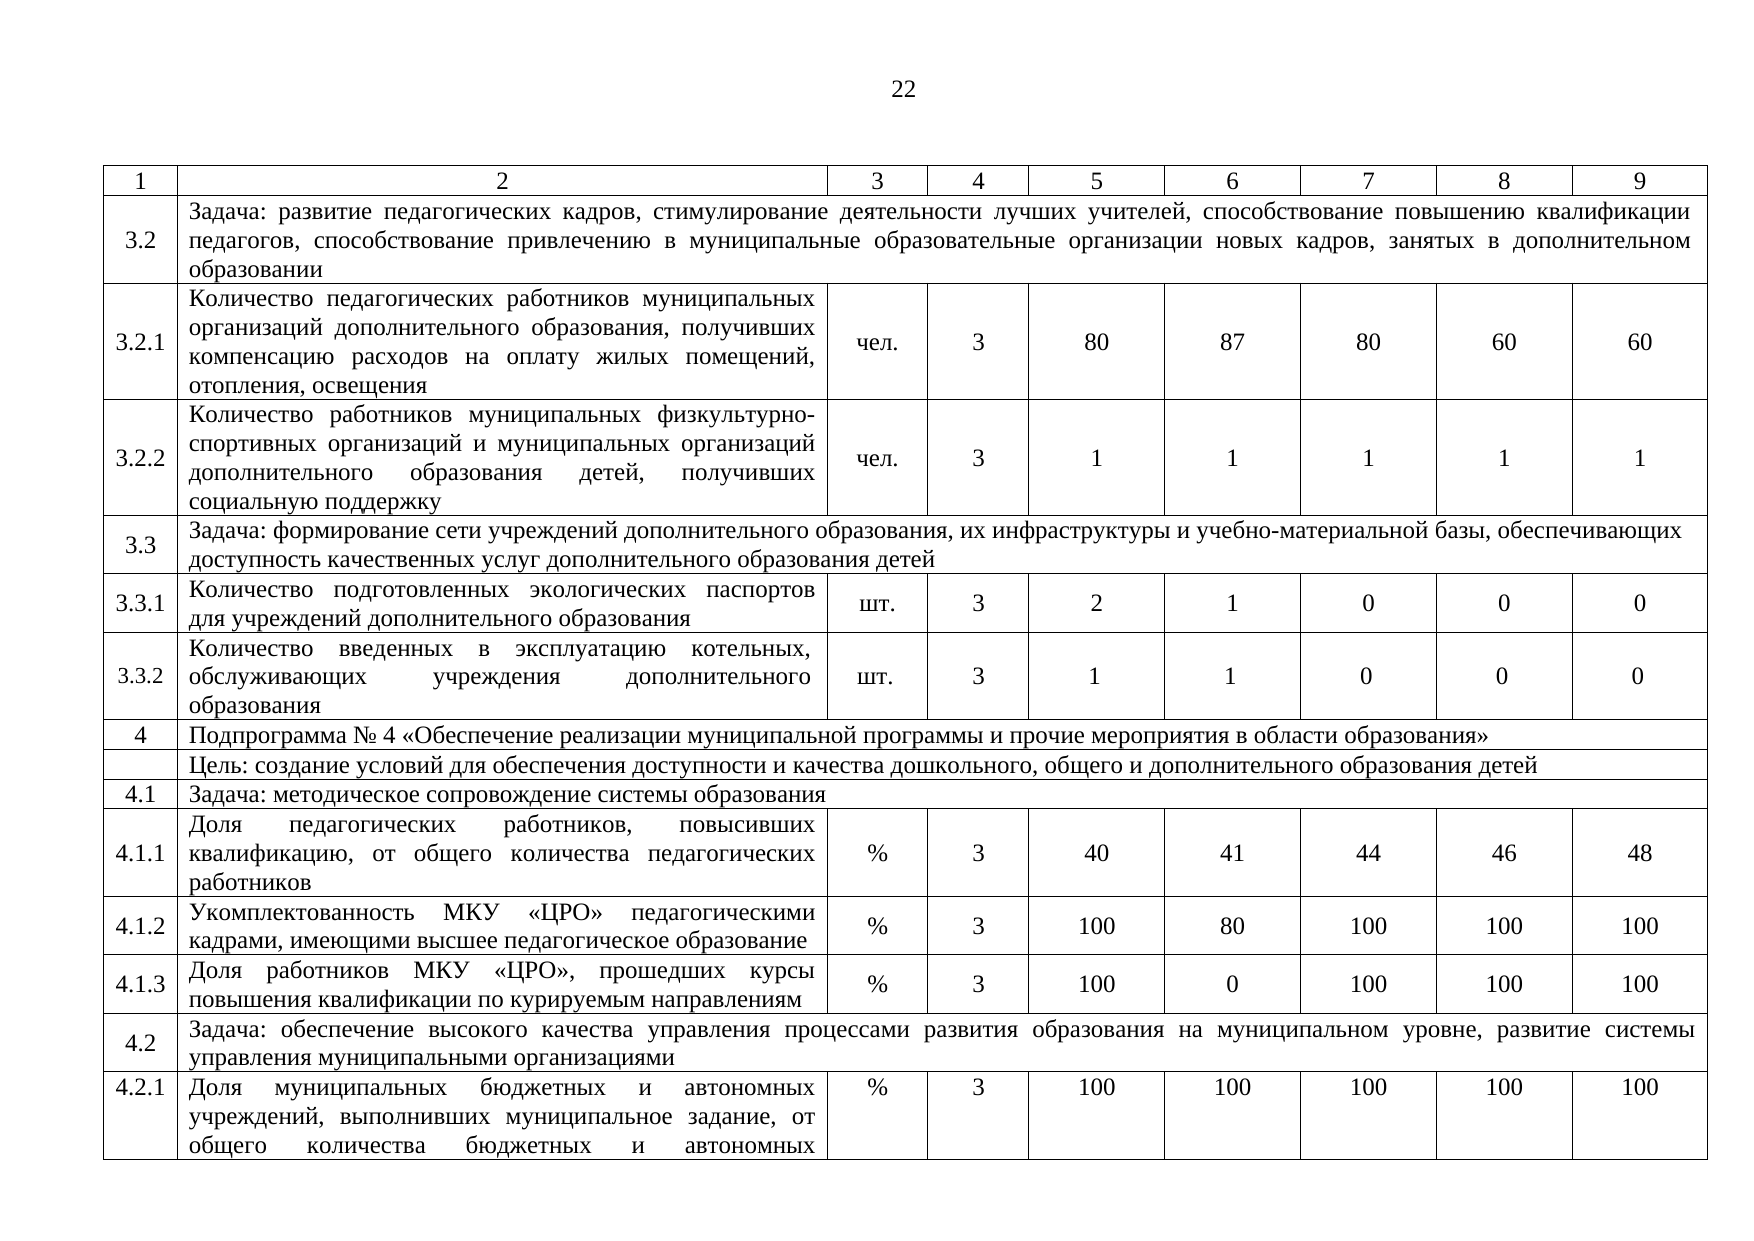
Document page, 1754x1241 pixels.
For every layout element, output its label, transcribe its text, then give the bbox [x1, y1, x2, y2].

table_cell 100 [1573, 897, 1707, 954]
table_cell 4.2 [104, 1014, 177, 1071]
table_header 4 [928, 166, 1028, 195]
table_cell Задача: формирование сети учреждений дополнительного образования, их инфраструктуры и учебно-материальной базы, обеспечивающих доступность качественных услуг дополнительного образования детей [178, 516, 1707, 573]
table_cell 4.1.3 [104, 955, 177, 1013]
table_cell 1 [1165, 574, 1300, 632]
table_cell % [828, 897, 927, 954]
table_cell чел. [828, 400, 927, 514]
table_cell Задача: обеспечение высокого качества управления процессами развития образования на муниципальном уровне, развитие системы управления муниципальными организациями [178, 1014, 1707, 1071]
table_cell 100 [1437, 897, 1572, 954]
table_header 7 [1301, 166, 1436, 195]
table_cell 4.1 [104, 780, 177, 808]
table_cell 3 [928, 633, 1028, 719]
table_cell 87 [1165, 284, 1300, 398]
table_cell 3 [928, 1072, 1028, 1158]
table_cell Количество педагогических работников муниципальных организаций дополнительного образования, получивших компенсацию расходов на оплату жилых помещений, отопления, освещения [178, 284, 827, 398]
table_cell 100 [1437, 1072, 1572, 1158]
table_cell 48 [1573, 809, 1707, 896]
table_cell 1 [1301, 400, 1436, 514]
table_cell 100 [1301, 1072, 1436, 1158]
table_cell 100 [1165, 1072, 1300, 1158]
table_cell Укомплектованность МКУ «ЦРО» педагогическими кадрами, имеющими высшее педагогическое образование [178, 897, 827, 954]
table_cell 0 [1301, 633, 1436, 719]
table_cell 1 [1165, 400, 1300, 514]
table_cell 0 [1301, 574, 1436, 632]
table_cell 0 [1437, 574, 1572, 632]
table_cell 46 [1437, 809, 1572, 896]
table_cell 4.1.2 [104, 897, 177, 954]
table_cell чел. [828, 284, 927, 398]
table_cell 100 [1029, 1072, 1164, 1158]
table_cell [178, 1072, 827, 1158]
table_cell 3.2 [104, 196, 177, 282]
table_cell 44 [1301, 809, 1436, 896]
table_cell 100 [1301, 955, 1436, 1013]
table_cell Цель: создание условий для обеспечения доступности и качества дошкольного, общего и дополнительного образования детей [178, 750, 1707, 778]
table_cell 3 [928, 574, 1028, 632]
table_cell % [828, 809, 927, 896]
table_cell Количество работников муниципальных физкультурно-спортивных организаций и муниципальных организаций дополнительного образования детей, получивших социальную поддержку [178, 400, 827, 514]
table_cell 100 [1029, 897, 1164, 954]
table_cell 100 [1573, 955, 1707, 1013]
table_cell 1 [1573, 400, 1707, 514]
table_cell 4.1.1 [104, 809, 177, 896]
table_cell 3.2.1 [104, 284, 177, 398]
table_cell 2 [1029, 574, 1164, 632]
table_header 9 [1573, 166, 1707, 195]
table_cell шт. [828, 574, 927, 632]
table_header 3 [828, 166, 927, 195]
table_cell 3 [928, 897, 1028, 954]
table_cell 1 [1165, 633, 1300, 719]
table_cell % [828, 955, 927, 1013]
table_cell 0 [1437, 633, 1572, 719]
table_cell 3.3 [104, 516, 177, 573]
table_cell [104, 750, 177, 778]
table_cell 100 [1029, 955, 1164, 1013]
table_cell 100 [1437, 955, 1572, 1013]
table_cell 60 [1573, 284, 1707, 398]
table_cell 1 [1029, 633, 1164, 719]
table_cell 4 [104, 720, 177, 749]
table_cell 80 [1301, 284, 1436, 398]
table_cell 3.3.1 [104, 574, 177, 632]
table_cell 3.2.2 [104, 400, 177, 514]
table_cell 4.2.1 [104, 1072, 177, 1158]
table_cell 41 [1165, 809, 1300, 896]
table_header 6 [1165, 166, 1300, 195]
table_header 5 [1029, 166, 1164, 195]
table_cell 40 [1029, 809, 1164, 896]
table_cell Задача: развитие педагогических кадров, стимулирование деятельности лучших учителей, способствование повышению квалификации педагогов, способствование привлечению в муниципальные образовательные организации новых кадров, занятых в дополнительном образовании [178, 196, 1707, 282]
table_cell 0 [1573, 574, 1707, 632]
table_cell 3 [928, 284, 1028, 398]
table_cell шт. [828, 633, 927, 719]
table_cell 100 [1573, 1072, 1707, 1158]
table_cell % [828, 1072, 927, 1158]
table_cell 0 [1573, 633, 1707, 719]
table_cell 60 [1437, 284, 1572, 398]
table_cell Количество введенных в эксплуатацию котельных, обслуживающих учреждения дополнительного образования [178, 633, 827, 719]
table_header 8 [1437, 166, 1572, 195]
table_header 2 [178, 166, 827, 195]
table_cell Доля работников МКУ «ЦРО», прошедших курсы повышения квалификации по курируемым направлениям [178, 955, 827, 1013]
table_cell 100 [1301, 897, 1436, 954]
table_cell 3 [928, 809, 1028, 896]
table_cell 80 [1165, 897, 1300, 954]
table_cell Задача: методическое сопровождение системы образования [178, 780, 1707, 808]
table_cell 3.3.2 [104, 633, 177, 719]
table_cell Подпрограмма № 4 «Обеспечение реализации муниципальной программы и прочие мероприятия в области образования» [178, 720, 1707, 749]
table_cell 80 [1029, 284, 1164, 398]
table_cell 3 [928, 955, 1028, 1013]
table_cell 1 [1437, 400, 1572, 514]
table_cell 3 [928, 400, 1028, 514]
table_cell Количество подготовленных экологических паспортов для учреждений дополнительного образования [178, 574, 827, 632]
table_cell 1 [1029, 400, 1164, 514]
table_cell 0 [1165, 955, 1300, 1013]
table_cell Доля педагогических работников, повысивших квалификацию, от общего количества педагогических работников [178, 809, 827, 896]
table_header 1 [104, 166, 177, 195]
